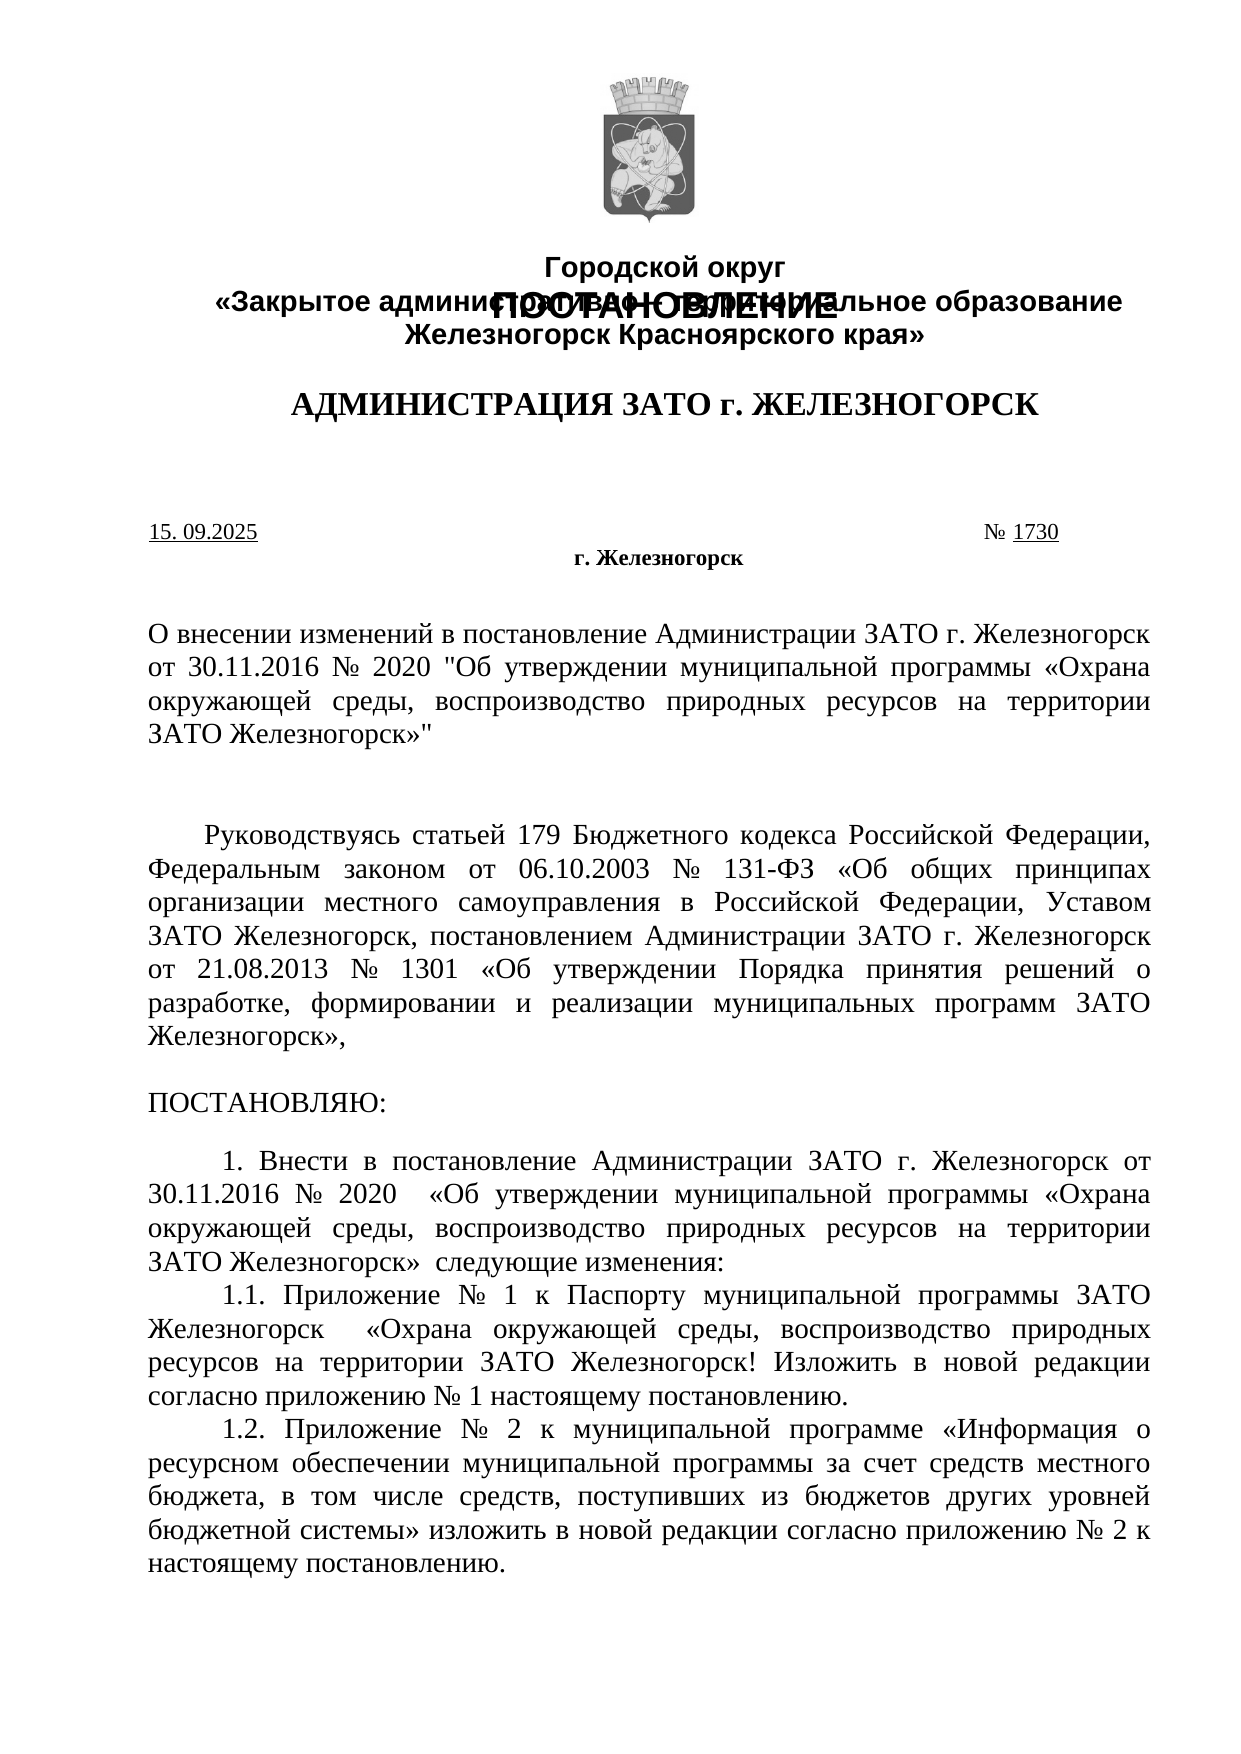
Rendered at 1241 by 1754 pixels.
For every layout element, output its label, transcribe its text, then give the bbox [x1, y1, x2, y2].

text Городской округ [149, 250, 1180, 283]
text г. Железногорск [148, 544, 1169, 571]
text ПОСТАНОВЛЕНИЕ [149, 283, 1180, 327]
text «Закрытое административно – территориальное образование Железногорск Красноярского края» [149, 327, 1180, 351]
subtitle АДМИНИСТРАЦИЯ ЗАТО г. ЖЕЛЕЗНОГОРСК [149, 384, 1180, 422]
title ПОСТАНОВЛЯЮ: [148, 1086, 1152, 1119]
text О внесении изменений в постановление Администрации ЗАТО г. Железногорск от 30.11.2016 № 2020 "Об утверждении муниципальной программы «Охрана окружающей среды, воспроизводство природных ресурсов на территории ЗАТО Железногорск»" [148, 616, 1152, 750]
title 1.2. Приложение № 2 к муниципальной программе «Информация о ресурсном обеспечении муниципальной программы за счет средств местного бюджета, в том числе средств, поступивших из бюджетов других уровней бюджетной системы» изложить в новой редакции согласно приложению № 2 к настоящему постановлению. [148, 1411, 1152, 1579]
title 1. Внести в постановление Администрации ЗАТО г. Железногорск от 30.11.2016 № 2020 «Об утверждении муниципальной программы «Охрана окружающей среды, воспроизводство природных ресурсов на территории ЗАТО Железногорск» следующие изменения: [148, 1143, 1152, 1277]
title 1.1. Приложение № 1 к Паспорту муниципальной программы ЗАТО Железногорск «Охрана окружающей среды, воспроизводство природных ресурсов на территории ЗАТО Железногорск! Изложить в новой редакции согласно приложению № 1 настоящему постановлению. [148, 1277, 1152, 1411]
text 15. 09.2025 № 1730 [148, 518, 1169, 544]
text Руководствуясь статьей 179 Бюджетного кодекса Российской Федерации, Федеральным законом от 06.10.2003 № 131-ФЗ «Об общих принципах организации местного самоуправления в Российской Федерации, Уставом ЗАТО Железногорск, постановлением Администрации ЗАТО г. Железногорск от 21.08.2013 № 1301 «Об утверждении Порядка принятия решений о разработке, формировании и реализации муниципальных программ ЗАТО Железногорск», [148, 817, 1152, 1052]
